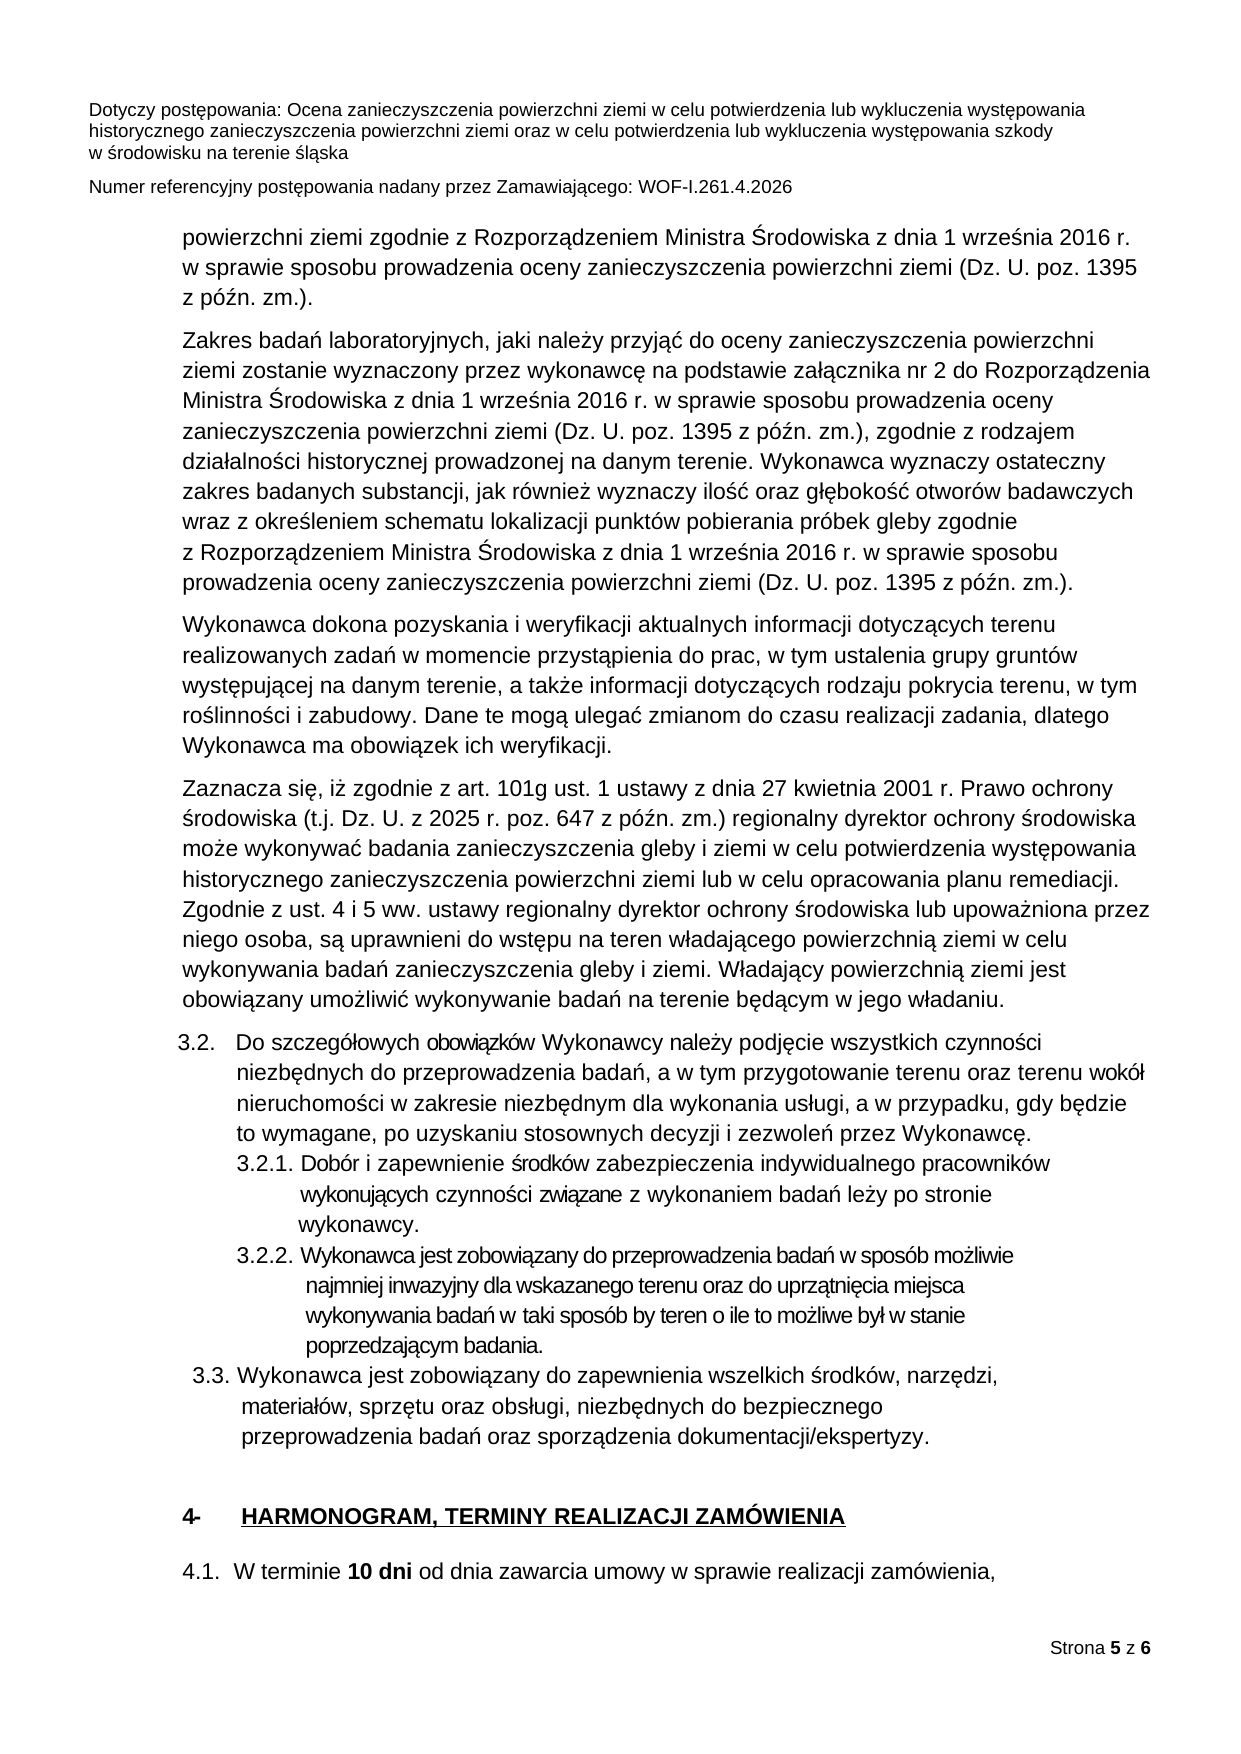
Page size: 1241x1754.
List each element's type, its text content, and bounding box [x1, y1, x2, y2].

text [182, 1558, 1057, 1584]
text 4- HARMONOGRAM, TERMINY REALIZACJI ZAMÓWIENIA [182, 1503, 1151, 1529]
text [182, 224, 1151, 311]
text 3.2.2. Wykonawca jest zobowiązany do przeprowadzenia badań w sposób możliwie najmniej inwazyjny dla wskazanego terenu oraz do uprzątnięcia miejsca wykonywania badań w taki sposób by teren o ile to możliwe był w stanie poprzedzającym badania. [236, 1242, 1057, 1358]
text 3.2. Do szczegółowych obowiązków Wykonawcy należy podjęcie wszystkich czynności niezbędnych do przeprowadzenia badań, a w tym przygotowanie terenu oraz terenu wokół nieruchomości w zakresie niezbędnym dla wykonania usługi, a w przypadku, gdy będzie to wymagane, po uzyskaniu stosownych decyzji i zezwoleń przez Wykonawcę. [177, 1029, 1151, 1146]
text Zakres badań laboratoryjnych, jaki należy przyjąć do oceny zanieczyszczenia powierzchni ziemi zostanie wyznaczony przez wykonawcę na podstawie załącznika nr 2 do Rozporządzenia Ministra Środowiska z dnia 1 września 2016 r. w sprawie sposobu prowadzenia oceny zanieczyszczenia powierzchni ziemi (Dz. U. poz. 1395 z późn. zm.), zgodnie z rodzajem działalności historycznej prowadzonej na danym terenie. Wykonawca wyznaczy ostateczny zakres badanych substancji, jak również wyznaczy ilość oraz głębokość otworów badawczych wraz z określeniem schematu lokalizacji punktów pobierania próbek gleby zgodnie z Rozporządzeniem Ministra Środowiska z dnia 1 września 2016 r. w sprawie sposobu prowadzenia oceny zanieczyszczenia powierzchni ziemi (Dz. U. poz. 1395 z późn. zm.). [182, 327, 1151, 595]
text 3.3. Wykonawca jest zobowiązany do zapewnienia wszelkich środków, narzędzi, materiałów, sprzętu oraz obsługi, niezbędnych do bezpiecznego przeprowadzenia badań oraz sporządzenia dokumentacji/ekspertyzy. [192, 1362, 1057, 1449]
text Zaznacza się, iż zgodnie z art. 101g ust. 1 ustawy z dnia 27 kwietnia 2001 r. Prawo ochrony środowiska (t.j. Dz. U. z 2025 r. poz. 647 z późn. zm.) regionalny dyrektor ochrony środowiska może wykonywać badania zanieczyszczenia gleby i ziemi w celu potwierdzenia występowania historycznego zanieczyszczenia powierzchni ziemi lub w celu opracowania planu remediacji. Zgodnie z ust. 4 i 5 ww. ustawy regionalny dyrektor ochrony środowiska lub upoważniona przez niego osoba, są uprawnieni do wstępu na teren władającego powierzchnią ziemi w celu wykonywania badań zanieczyszczenia gleby i ziemi. Władający powierzchnią ziemi jest obowiązany umożliwić wykonywanie badań na terenie będącym w jego władaniu. [182, 775, 1151, 1013]
text 3.2.1. Dobór i zapewnienie środków zabezpieczenia indywidualnego pracowników wykonujących czynności związane z wykonaniem badań leży po stronie wykonawcy. [236, 1150, 1057, 1237]
text Wykonawca dokona pozyskania i weryfikacji aktualnych informacji dotyczących terenu realizowanych zadań w momencie przystąpienia do prac, w tym ustalenia grupy gruntów występującej na danym terenie, a także informacji dotyczących rodzaju pokrycia terenu, w tym roślinności i zabudowy. Dane te mogą ulegać zmianom do czasu realizacji zadania, dlatego Wykonawca ma obowiązek ich weryfikacji. [182, 611, 1151, 758]
